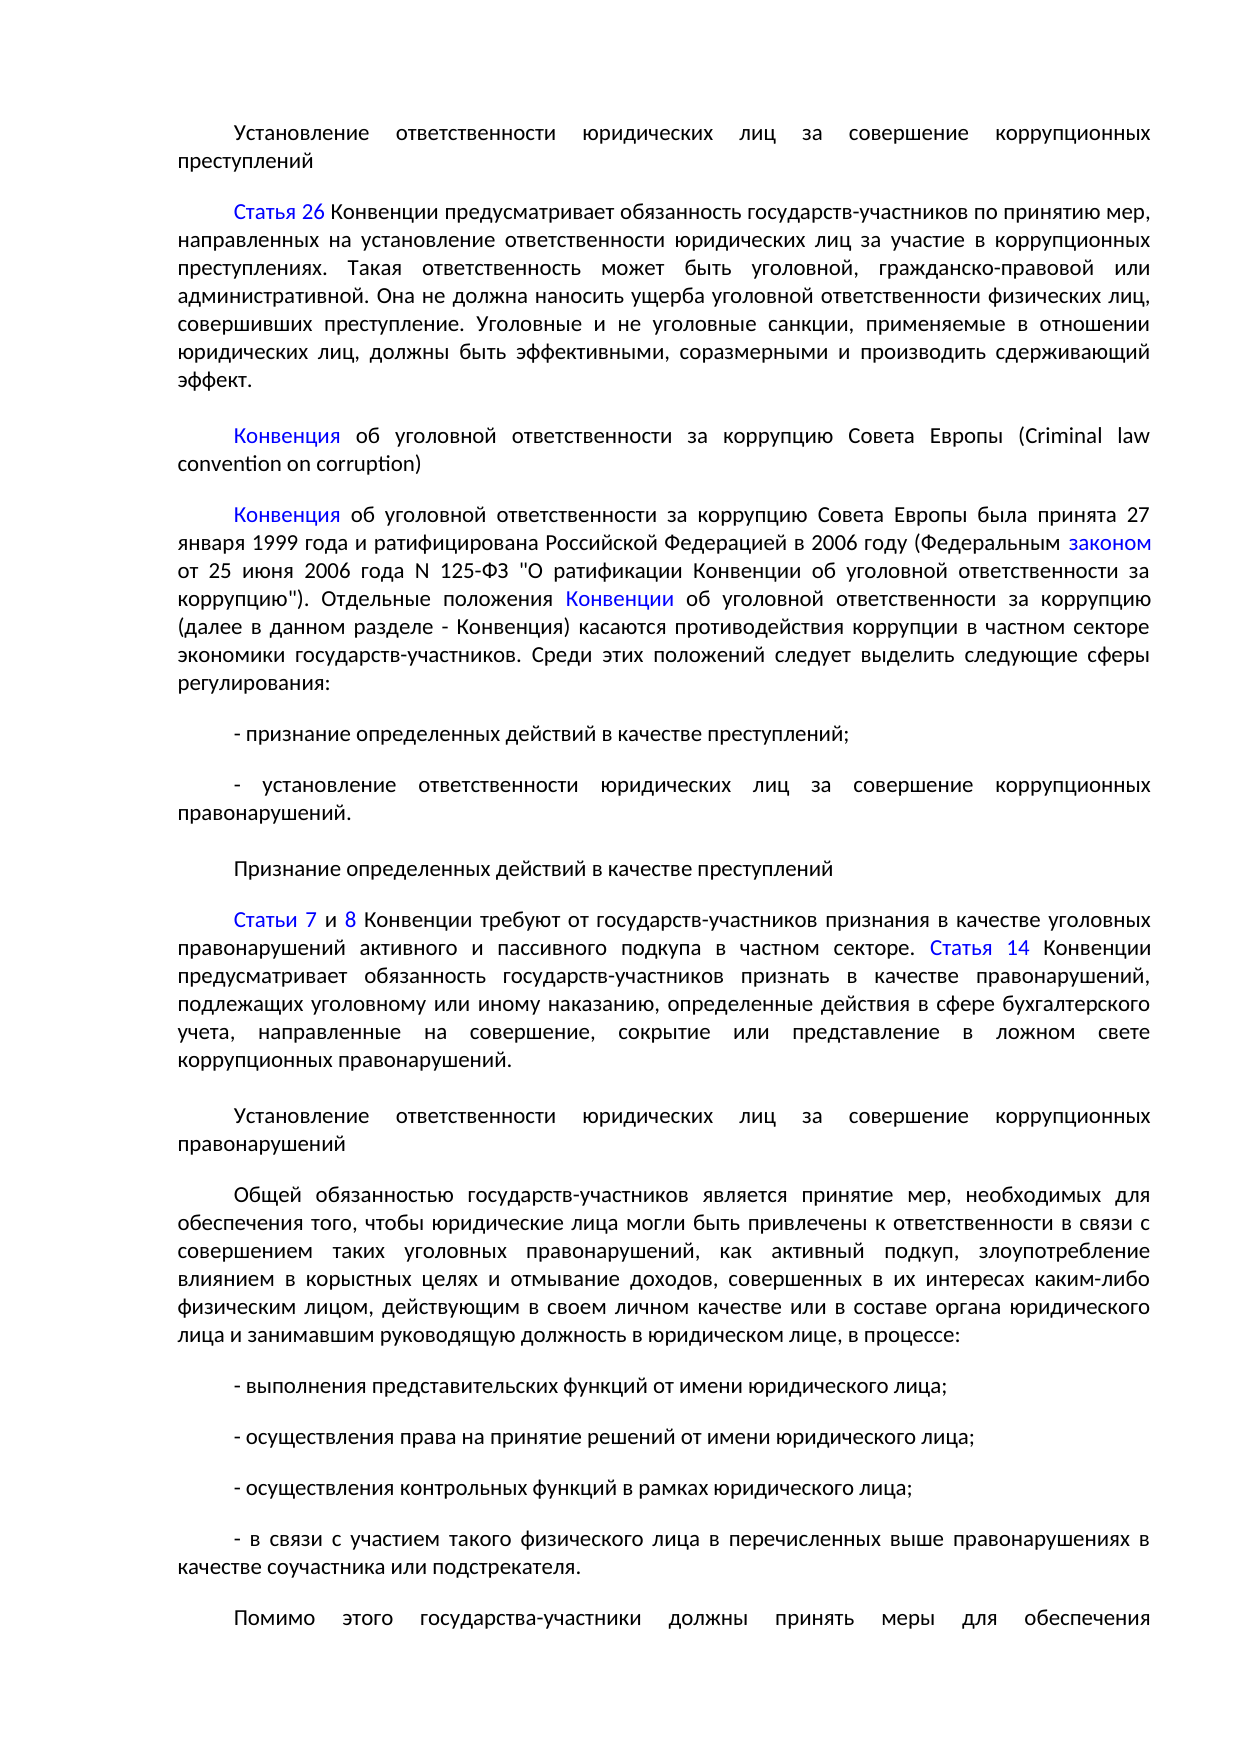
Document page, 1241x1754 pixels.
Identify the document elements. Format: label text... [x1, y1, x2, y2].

text - установление ответственности юридических лиц за совершение коррупционных правонарушений. [177, 770, 1152, 826]
text - признание определенных действий в качестве преступлений; [177, 719, 1152, 747]
text Установление ответственности юридических лиц за совершение коррупционных преступлений [177, 118, 1152, 174]
text Статьи 7 и 8 Конвенции требуют от государств-участников признания в качестве уголовных правонарушений активного и пассивного подкупа в частном секторе. Статья 14 Конвенции предусматривает обязанность государств-участников признать в качестве правонарушений, подлежащих уголовному или иному наказанию, определенные действия в сфере бухгалтерского учета, направленные на совершение, сокрытие или представление в ложном свете коррупционных правонарушений. [177, 905, 1152, 1073]
text - осуществления контрольных функций в рамках юридического лица; [177, 1473, 1152, 1501]
text Конвенция об уголовной ответственности за коррупцию Совета Европы была принята 27 января 1999 года и ратифицирована Российской Федерацией в 2006 году (Федеральным законом от 25 июня 2006 года N 125-ФЗ "О ратификации Конвенции об уголовной ответственности за коррупцию"). Отдельные положения Конвенции об уголовной ответственности за коррупцию (далее в данном разделе - Конвенция) касаются противодействия коррупции в частном секторе экономики государств-участников. Среди этих положений следует выделить следующие сферы регулирования: [177, 500, 1152, 696]
text - в связи с участием такого физического лица в перечисленных выше правонарушениях в качестве соучастника или подстрекателя. [177, 1524, 1152, 1580]
text Общей обязанностью государств-участников является принятие мер, необходимых для обеспечения того, чтобы юридические лица могли быть привлечены к ответственности в связи с совершением таких уголовных правонарушений, как активный подкуп, злоупотребление влиянием в корыстных целях и отмывание доходов, совершенных в их интересах каким-либо физическим лицом, действующим в своем личном качестве или в составе органа юридического лица и занимавшим руководящую должность в юридическом лице, в процессе: [177, 1180, 1152, 1348]
text - осуществления права на принятие решений от имени юридического лица; [177, 1422, 1152, 1450]
text Установление ответственности юридических лиц за совершение коррупционных правонарушений [177, 1101, 1152, 1157]
text - выполнения представительских функций от имени юридического лица; [177, 1371, 1152, 1399]
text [177, 1603, 1152, 1631]
text Конвенция об уголовной ответственности за коррупцию Совета Европы (Criminal law convention on corruption) [177, 421, 1152, 477]
text Признание определенных действий в качестве преступлений [177, 854, 1152, 882]
text Статья 26 Конвенции предусматривает обязанность государств-участников по принятию мер, направленных на установление ответственности юридических лиц за участие в коррупционных преступлениях. Такая ответственность может быть уголовной, гражданско-правовой или административной. Она не должна наносить ущерба уголовной ответственности физических лиц, совершивших преступление. Уголовные и не уголовные санкции, применяемые в отношении юридических лиц, должны быть эффективными, соразмерными и производить сдерживающий эффект. [177, 197, 1152, 393]
